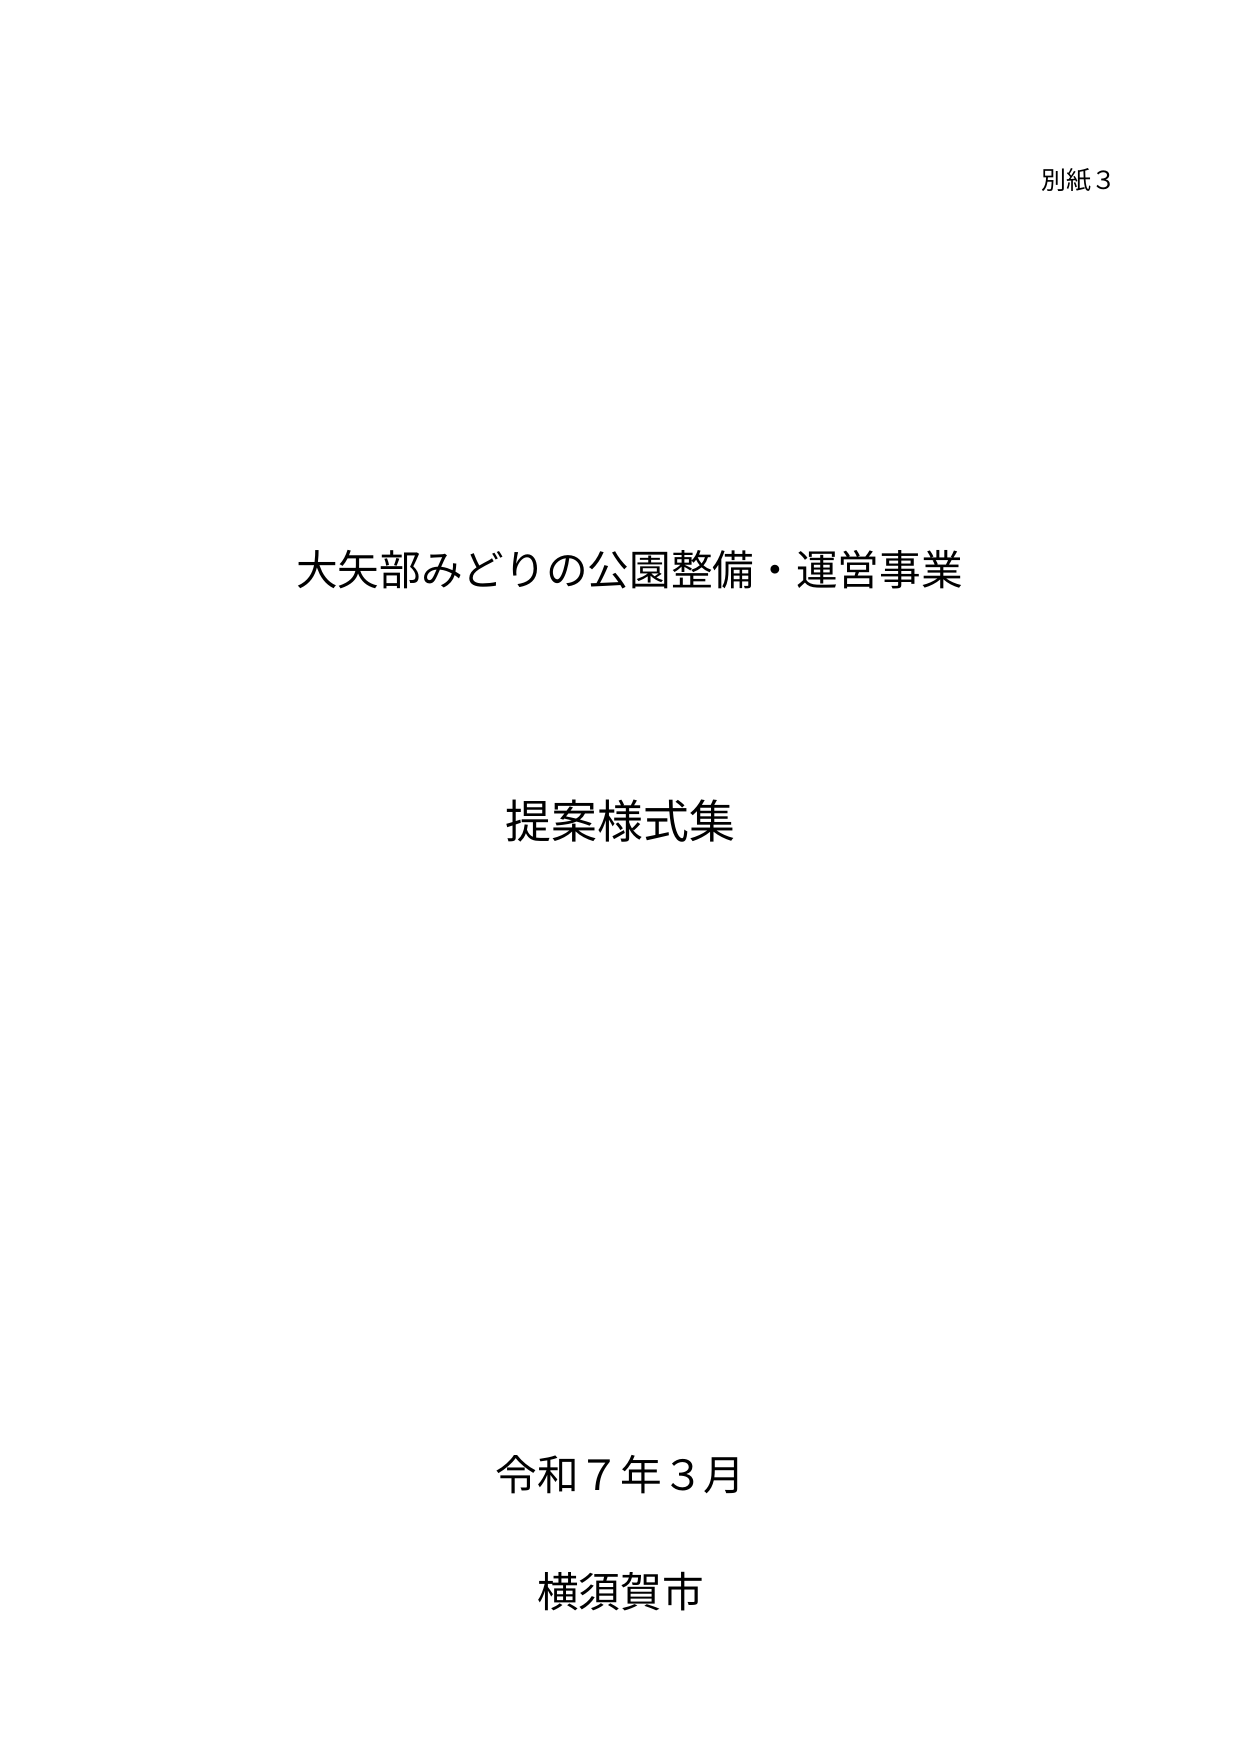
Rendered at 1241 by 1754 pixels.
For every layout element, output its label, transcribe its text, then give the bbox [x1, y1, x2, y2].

text 提案様式集 [124, 785, 1116, 851]
text 令和７年３月 [124, 1442, 1116, 1502]
text 横須賀市 [124, 1559, 1116, 1619]
text 別紙３ [143, 161, 1116, 197]
text 大矢部みどりの公園整備・運営事業 [143, 537, 1116, 598]
